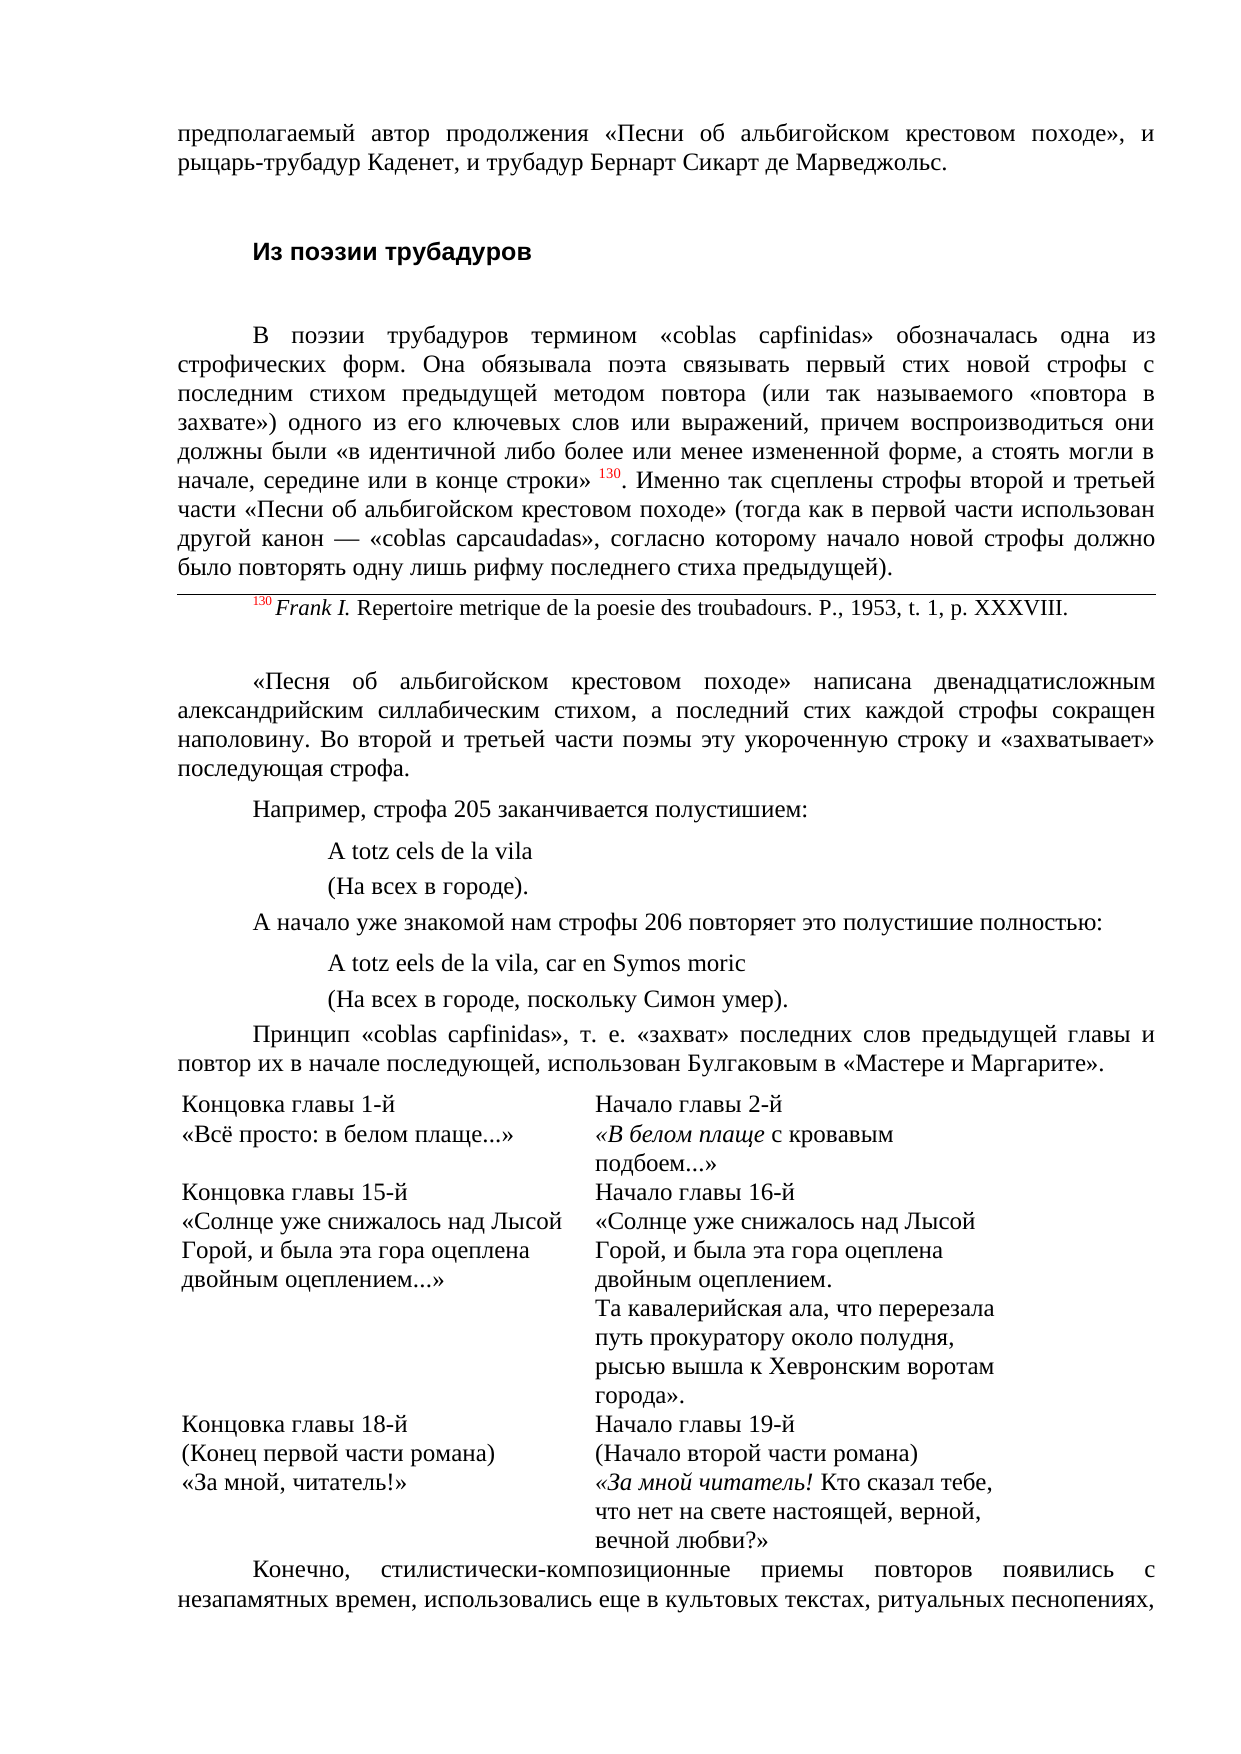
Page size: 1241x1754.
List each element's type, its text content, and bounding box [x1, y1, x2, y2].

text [177, 118, 1156, 176]
text A totz cels de la vila [327, 836, 1156, 865]
text В поэзии трубадуров термином «coblas capfinidas» обозначалась одна из строфических форм. Она обязывала поэта связывать первый стих новой строфы с последним стихом предыдущей методом повтора (или так называемого «повтора в захвате») одного из его ключевых слов или выражений, причем воспроизводиться они должны были «в идентичной либо более или менее измененной форме, а стоять могли в начале, середине или в конце строки» 130. Именно так сцеплены строфы второй и третьей части «Песни об альбигойском крестовом походе» (тогда как в первой части использован другой канон — «coblas capcaudadas», согласно которому начало новой строфы должно было повторять одну лишь рифму последнего стиха предыдущей). [177, 320, 1156, 581]
table_header Концовка главы 1-й «Всё просто: в белом плаще...» [177, 1089, 591, 1177]
text А начало уже знакомой нам строфы 206 повторяет это полустишие полностью: [177, 907, 1156, 936]
text (На всех в городе). [327, 871, 1156, 900]
text (На всех в городе, поскольку Симон умер). [327, 983, 1156, 1012]
table_cell Начало главы 19-й [591, 1409, 1004, 1438]
text Например, строфа 205 заканчивается полустишием: [177, 794, 1156, 823]
table_header Начало главы 2-й «В белом плаще с кровавым подбоем...» [591, 1089, 1004, 1177]
text A totz eels de la vila, car en Symos moric [327, 948, 1156, 977]
table_cell Концовка главы 15-й «Солнце уже снижалось над Лысой Горой, и была эта гора оцеплена двойным оцеплением...» [177, 1177, 591, 1409]
table_cell Концовка главы 18-й [177, 1409, 591, 1438]
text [177, 1554, 1156, 1612]
text «Песня об альбигойском крестовом походе» написана двенадцатисложным александрийским силлабическим стихом, а последний стих каждой строфы сокращен наполовину. Во второй и третьей части поэмы эту укороченную строку и «захватывает» последующая строфа. [177, 666, 1156, 782]
text 130 Frank I. Repertoire metrique de la poesie des troubadours. P., 1953, t. 1, p. XXXVIII. [177, 595, 1156, 619]
table_cell (Начало второй части романа) «За мной читатель! Кто сказал тебе, что нет на свете настоящей, верной, вечной любви?» [591, 1438, 1004, 1554]
table_cell Начало главы 16-й «Солнце уже снижалось над Лысой Горой, и была эта гора оцеплена двойным оцеплением. Та кавалерийская ала, что перерезала путь прокуратору около полудня, рысью вышла к Хевронским воротам города». [591, 1177, 1004, 1409]
text Принцип «coblas capfinidas», т. e. «захват» последних слов предыдущей главы и повтор их в начале последующей, использован Булгаковым в «Мастере и Маргарите». [177, 1019, 1156, 1077]
text Из поэзии трубадуров [252, 237, 1156, 266]
table_cell (Конец первой части романа) «За мной, читатель!» [177, 1438, 591, 1554]
